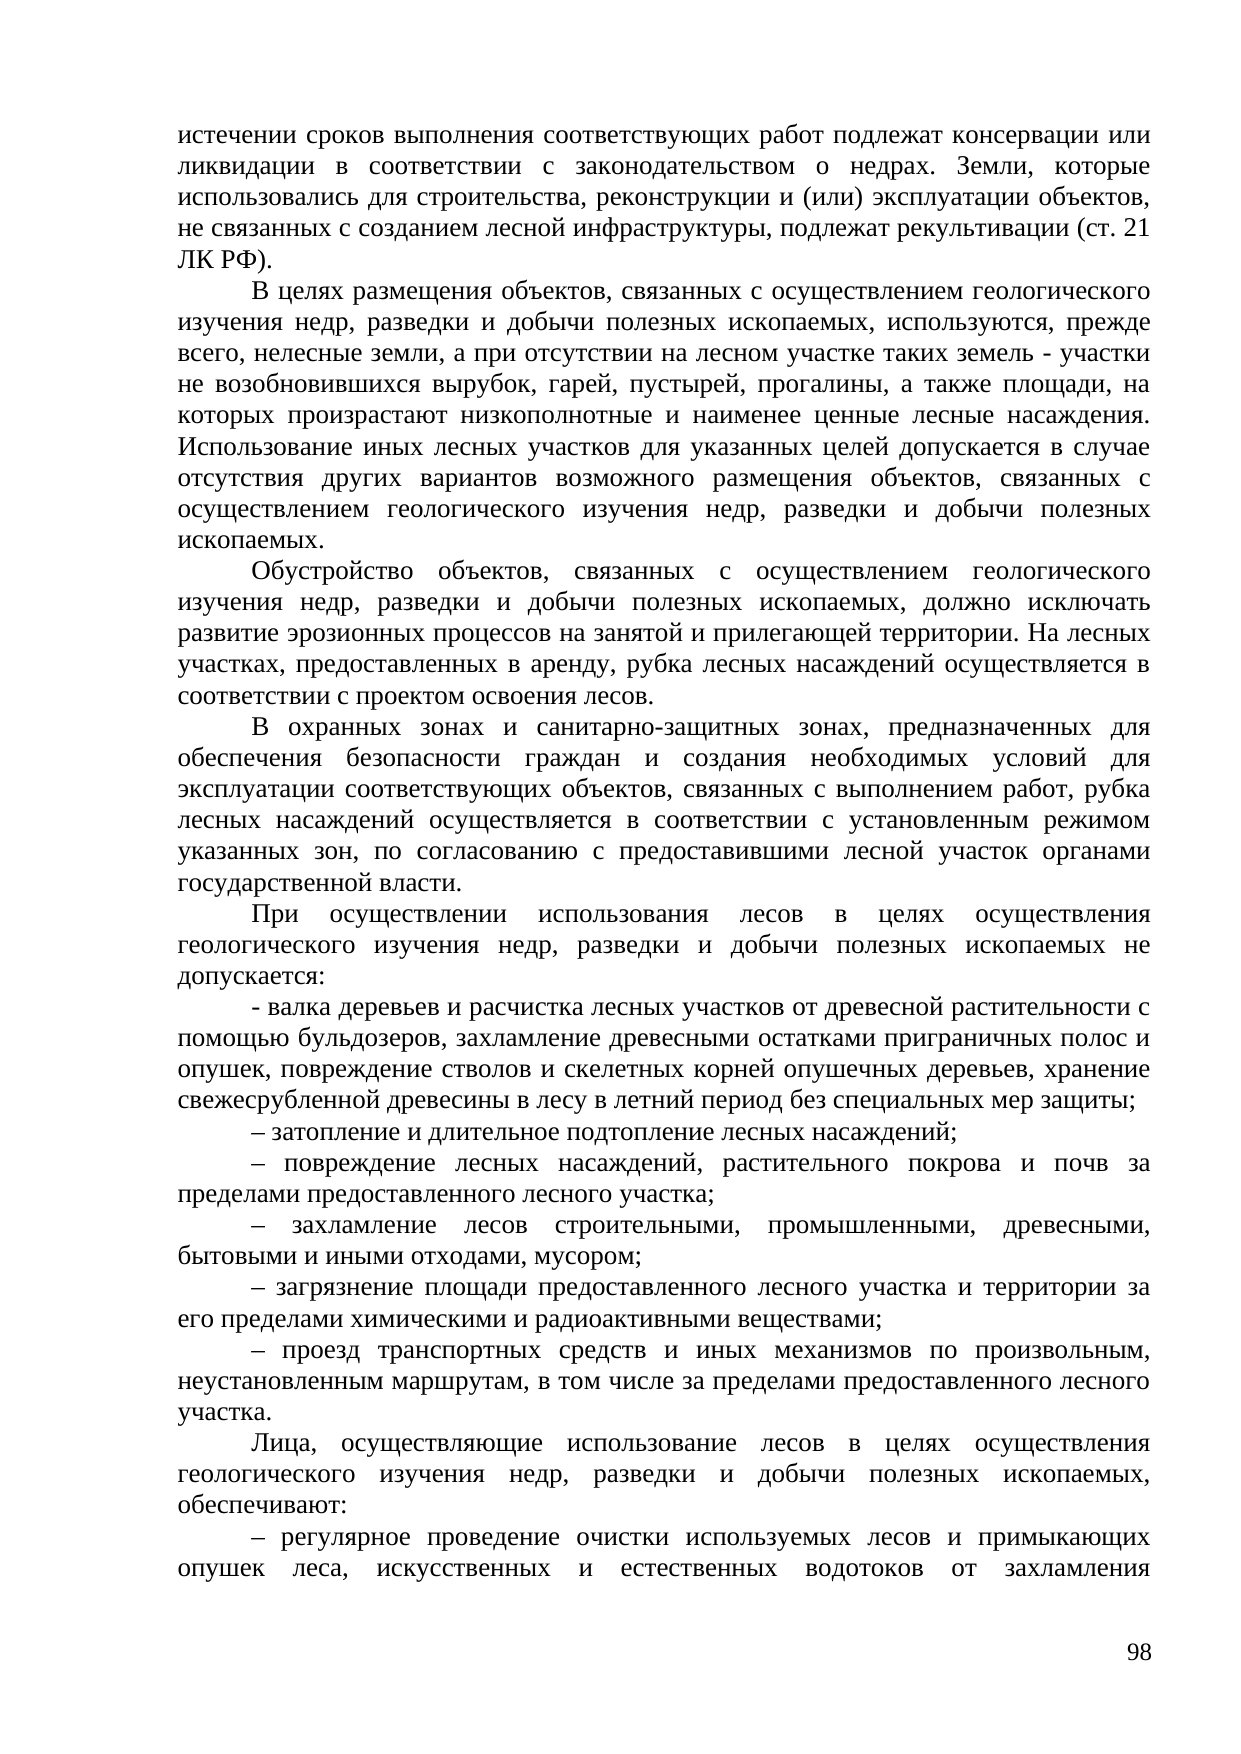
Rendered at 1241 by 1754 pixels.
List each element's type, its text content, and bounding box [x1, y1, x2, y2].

text – затопление и длительное подтопление лесных насаждений; [177, 1115, 1152, 1146]
text В целях размещения объектов, связанных с осуществлением геологического изучения недр, разведки и добычи полезных ископаемых, используются, прежде всего, нелесные земли, а при отсутствии на лесном участке таких земель - участки не возобновившихся вырубок, гарей, пустырей, прогалины, а также площади, на которых произрастают низкополнотные и наименее ценные лесные насаждения. Использование иных лесных участков для указанных целей допускается в случае отсутствия других вариантов возможного размещения объектов, связанных с осуществлением геологического изучения недр, разведки и добычи полезных ископаемых. [177, 274, 1152, 554]
text – повреждение лесных насаждений, растительного покрова и почв за пределами предоставленного лесного участка; [177, 1146, 1152, 1208]
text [177, 118, 1152, 274]
text - валка деревьев и расчистка лесных участков от древесной растительности с помощью бульдозеров, захламление древесными остатками приграничных полос и опушек, повреждение стволов и скелетных корней опушечных деревьев, хранение свежесрубленной древесины в лесу в летний период без специальных мер защиты; [177, 990, 1152, 1115]
text – загрязнение площади предоставленного лесного участка и территории за его пределами химическими и радиоактивными веществами; [177, 1271, 1152, 1333]
text Обустройство объектов, связанных с осуществлением геологического изучения недр, разведки и добычи полезных ископаемых, должно исключать развитие эрозионных процессов на занятой и прилегающей территории. На лесных участках, предоставленных в аренду, рубка лесных насаждений осуществляется в соответствии с проектом освоения лесов. [177, 554, 1152, 710]
text – захламление лесов строительными, промышленными, древесными, бытовыми и иными отходами, мусором; [177, 1208, 1152, 1271]
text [177, 1520, 1152, 1582]
text В охранных зонах и санитарно-защитных зонах, предназначенных для обеспечения безопасности граждан и создания необходимых условий для эксплуатации соответствующих объектов, связанных с выполнением работ, рубка лесных насаждений осуществляется в соответствии с установленным режимом указанных зон, по согласованию с предоставившими лесной участок органами государственной власти. [177, 710, 1152, 897]
text – проезд транспортных средств и иных механизмов по произвольным, неустановленным маршрутам, в том числе за пределами предоставленного лесного участка. [177, 1333, 1152, 1426]
text Лица, осуществляющие использование лесов в целях осуществления геологического изучения недр, разведки и добычи полезных ископаемых, обеспечивают: [177, 1426, 1152, 1520]
text При осуществлении использования лесов в целях осуществления геологического изучения недр, разведки и добычи полезных ископаемых не допускается: [177, 897, 1152, 990]
